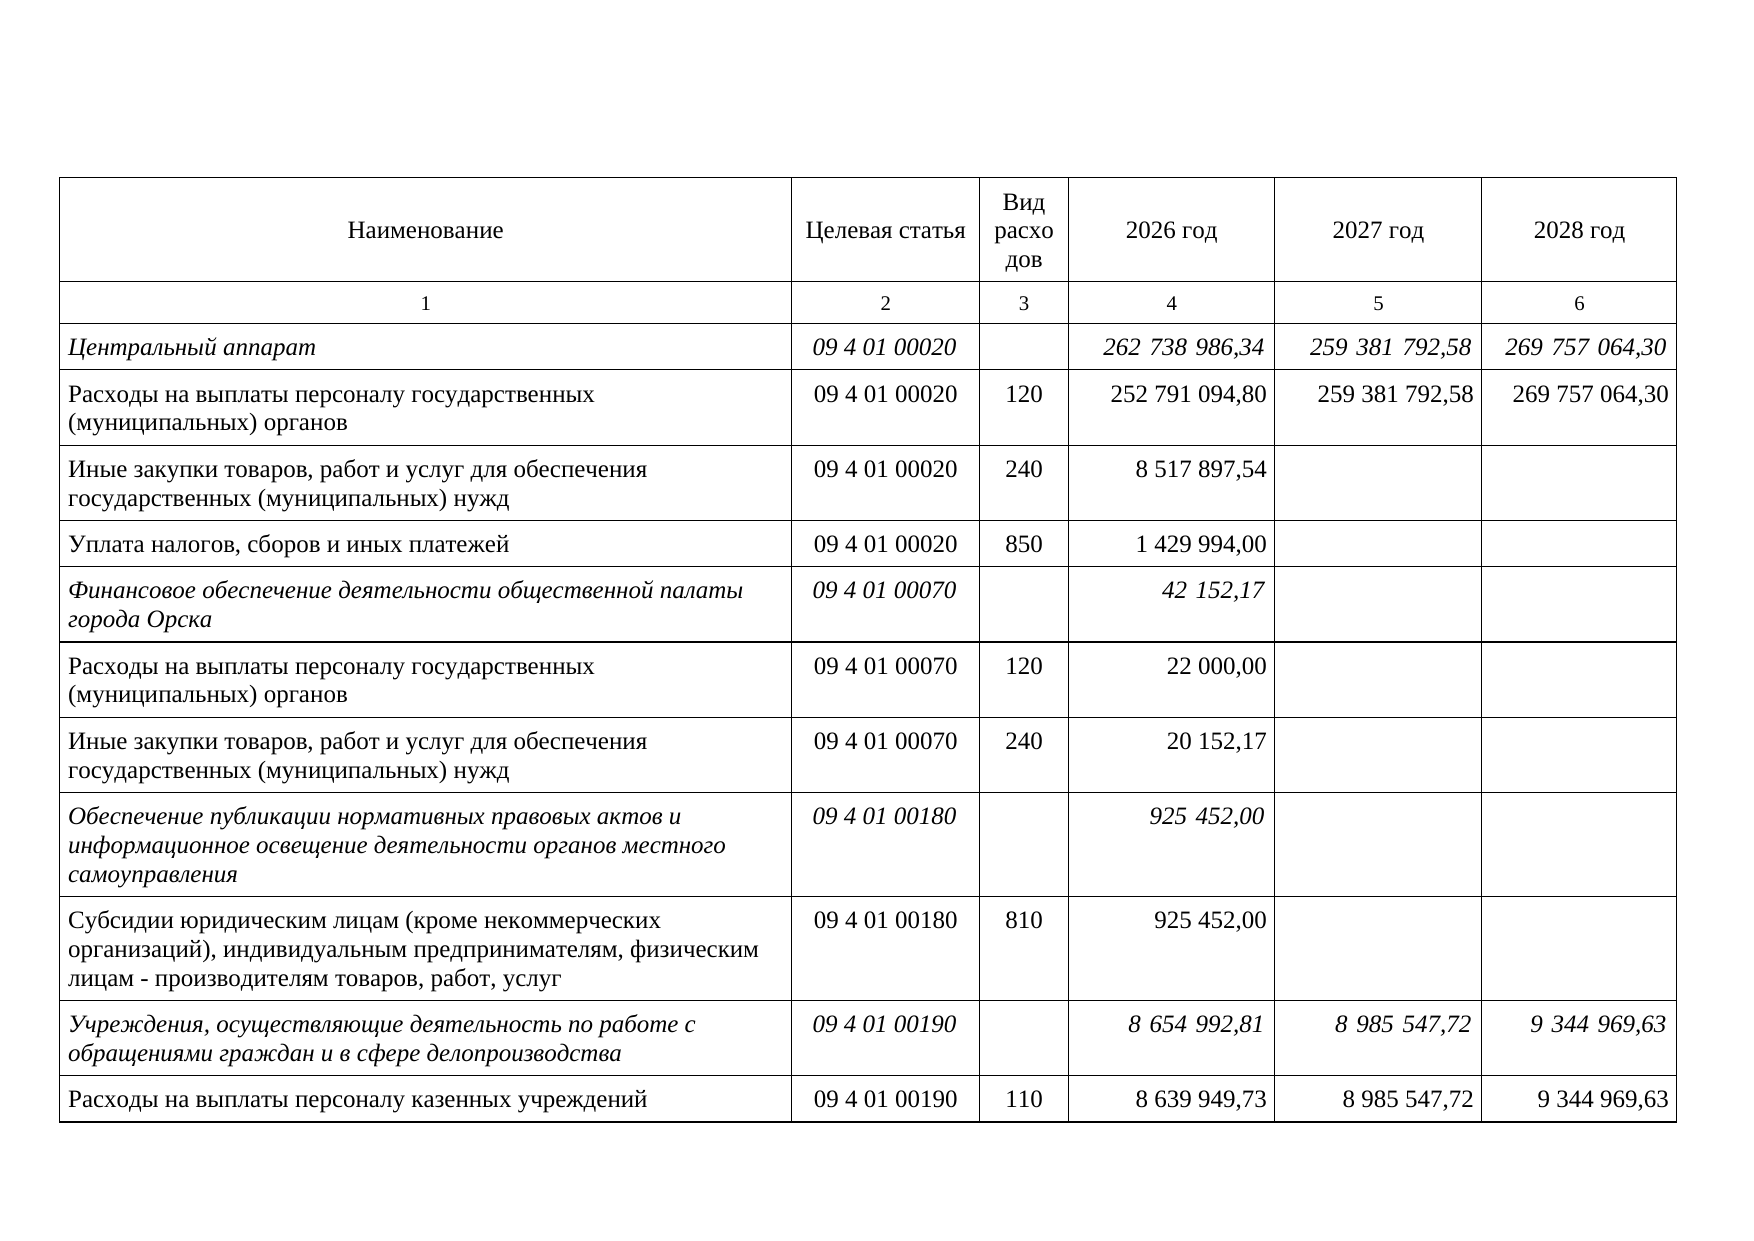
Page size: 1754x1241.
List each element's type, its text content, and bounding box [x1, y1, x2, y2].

table_cell 9 344 969,63 [1482, 1076, 1676, 1121]
table_cell 240 [980, 718, 1068, 792]
table_cell 20 152,17 [1069, 718, 1274, 792]
table_cell [980, 324, 1068, 369]
table_cell [1482, 793, 1676, 896]
table_header Наименование [60, 178, 791, 281]
table_cell 240 [980, 446, 1068, 520]
table_cell [1482, 567, 1676, 641]
table_cell 110 [980, 1076, 1068, 1121]
table_cell 09 4 01 00070 [792, 567, 979, 641]
table_cell [980, 1001, 1068, 1075]
table_cell 8 517 897,54 [1069, 446, 1274, 520]
table_cell 09 4 01 00180 [792, 897, 979, 1000]
table_cell 252 791 094,80 [1069, 370, 1274, 444]
table_cell 269 757 064,30 [1482, 370, 1676, 444]
table_cell 5 [1275, 282, 1481, 323]
table_cell 09 4 01 00180 [792, 793, 979, 896]
table_cell 1 [60, 282, 791, 323]
table_cell [1275, 446, 1481, 520]
table_cell Уплата налогов, сборов и иных платежей [60, 521, 791, 566]
table_cell 259 381 792,58 [1275, 370, 1481, 444]
table_header 2028 год [1482, 178, 1676, 281]
table_cell 8 985 547,72 [1275, 1001, 1481, 1075]
table_cell 269 757 064,30 [1482, 324, 1676, 369]
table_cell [60, 370, 791, 444]
table_cell 6 [1482, 282, 1676, 323]
table_header Вид расходов [980, 178, 1068, 281]
table_cell 42 152,17 [1069, 567, 1274, 641]
table_cell 925 452,00 [1069, 897, 1274, 1000]
table_cell 09 4 01 00020 [792, 521, 979, 566]
table_cell 09 4 01 00070 [792, 718, 979, 792]
table_cell 2 [792, 282, 979, 323]
table_cell Учреждения, осуществляющие деятельность по работе с обращениями граждан и в сфере делопроизводства [60, 1001, 791, 1075]
table_cell 3 [980, 282, 1068, 323]
table_cell Иные закупки товаров, работ и услуг для обеспечения государственных (муниципальных) нужд [60, 446, 791, 520]
table_cell [1482, 521, 1676, 566]
table_cell [1275, 643, 1481, 717]
table_cell [1482, 718, 1676, 792]
table_header 2026 год [1069, 178, 1274, 281]
table_header 2027 год [1275, 178, 1481, 281]
table_cell 22 000,00 [1069, 643, 1274, 717]
table_cell [1482, 643, 1676, 717]
table_cell Расходы на выплаты персоналу государственных (муниципальных) органов [60, 643, 791, 717]
table_header Целевая статья [792, 178, 979, 281]
table_cell 09 4 01 00070 [792, 643, 979, 717]
table_cell 09 4 01 00020 [792, 324, 979, 369]
table_cell [980, 567, 1068, 641]
table_cell Финансовое обеспечение деятельности общественной палаты города Орска [60, 567, 791, 641]
table_cell 09 4 01 00190 [792, 1001, 979, 1075]
table_cell Расходы на выплаты персоналу казенных учреждений [60, 1076, 791, 1121]
table_cell Обеспечение публикации нормативных правовых актов и информационное освещение деятельности органов местного самоуправления [60, 793, 791, 896]
table_cell 8 985 547,72 [1275, 1076, 1481, 1121]
table_cell 09 4 01 00020 [792, 446, 979, 520]
table_cell 262 738 986,34 [1069, 324, 1274, 369]
table_cell [1275, 897, 1481, 1000]
table_cell [1275, 567, 1481, 641]
table_cell 9 344 969,63 [1482, 1001, 1676, 1075]
table_cell 1 429 994,00 [1069, 521, 1274, 566]
table_cell [1275, 793, 1481, 896]
table_cell 120 [980, 370, 1068, 444]
table_cell 810 [980, 897, 1068, 1000]
table_cell 259 381 792,58 [1275, 324, 1481, 369]
table_cell Субсидии юридическим лицам (кроме некоммерческих организаций), индивидуальным предпринимателям, физическим лицам - производителям товаров, работ, услуг [60, 897, 791, 1000]
table_cell 120 [980, 643, 1068, 717]
table_cell 925 452,00 [1069, 793, 1274, 896]
table_cell 09 4 01 00190 [792, 1076, 979, 1121]
table_cell Иные закупки товаров, работ и услуг для обеспечения государственных (муниципальных) нужд [60, 718, 791, 792]
table_cell 8 654 992,81 [1069, 1001, 1274, 1075]
table_cell [1275, 718, 1481, 792]
table_cell [1275, 521, 1481, 566]
table_cell 09 4 01 00020 [792, 370, 979, 444]
table_cell [980, 793, 1068, 896]
table_cell 8 639 949,73 [1069, 1076, 1274, 1121]
table_cell [1482, 897, 1676, 1000]
table_cell [1482, 446, 1676, 520]
table_cell 850 [980, 521, 1068, 566]
table_cell 4 [1069, 282, 1274, 323]
table_cell Центральный аппарат [60, 324, 791, 369]
